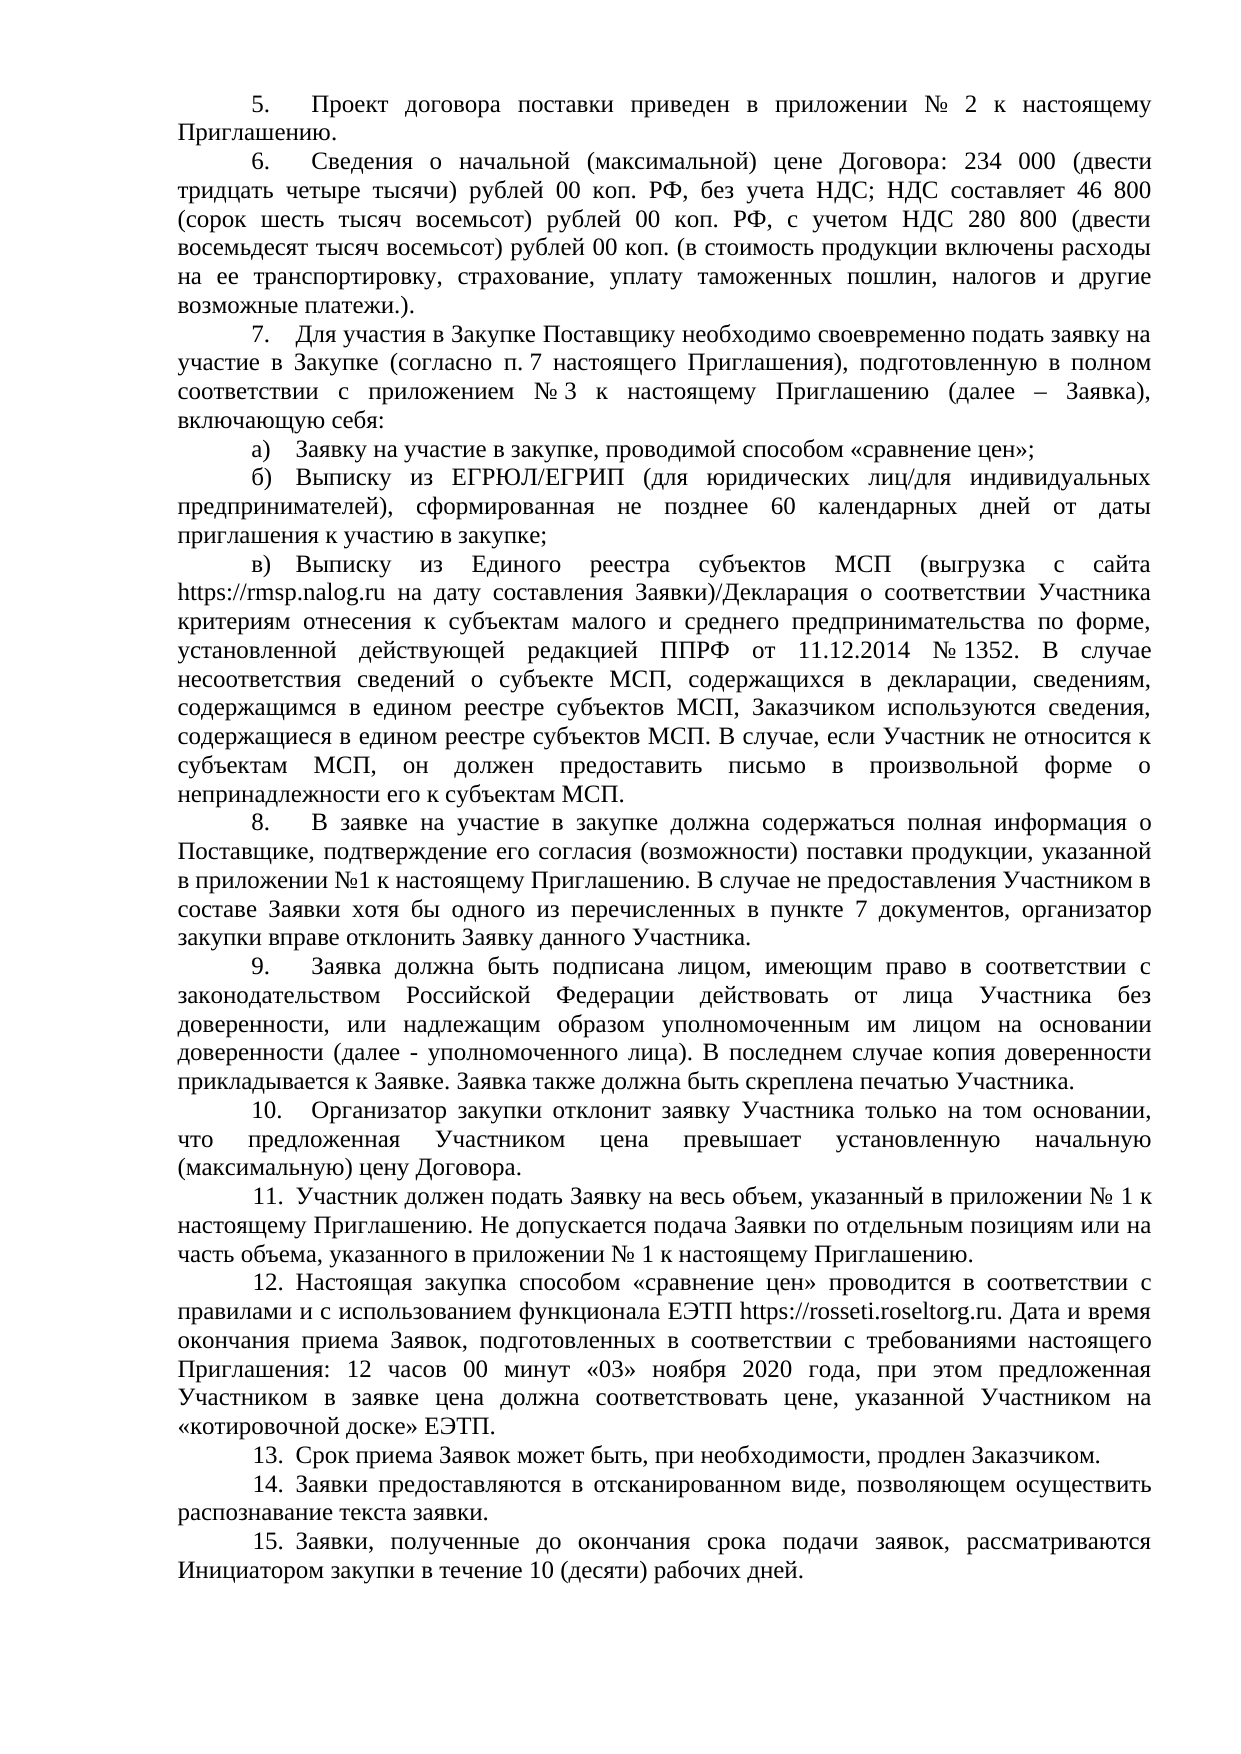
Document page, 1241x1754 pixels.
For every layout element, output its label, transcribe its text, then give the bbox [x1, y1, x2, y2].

list Проект договора поставки приведен в приложении № 2 к настоящему Приглашению. [177, 89, 1152, 146]
list Заявка должна быть подписана лицом, имеющим право в соответствии с законодательством Российской Федерации действовать от лица Участника без доверенности, или надлежащим образом уполномоченным им лицом на основании доверенности (далее - уполномоченного лица). В последнем случае копия доверенности прикладывается к Заявке. Заявка также должна быть скреплена печатью Участника. [177, 951, 1152, 1095]
list Срок приема Заявок может быть, при необходимости, продлен Заказчиком. [177, 1440, 1152, 1469]
list Участник должен подать Заявку на весь объем, указанный в приложении № 1 к настоящему Приглашению. Не допускается подача Заявки по отдельным позициям или на часть объема, указанного в приложении № 1 к настоящему Приглашению. [177, 1181, 1152, 1267]
list Организатор закупки отклонит заявку Участника только на том основании, что предложенная Участником цена превышает установленную начальную (максимальную) цену Договора. [177, 1095, 1152, 1181]
list В заявке на участие в закупке должна содержаться полная информация о Поставщике, подтверждение его согласия (возможности) поставки продукции, указанной в приложении №1 к настоящему Приглашению. В случае не предоставления Участником в составе Заявки хотя бы одного из перечисленных в пункте 7 документов, организатор закупки вправе отклонить Заявку данного Участника. [177, 807, 1152, 951]
list Сведения о начальной (максимальной) цене Договора: 234 000 (двести тридцать четыре тысячи) рублей 00 коп. РФ, без учета НДС; НДС составляет 46 800 (сорок шесть тысяч восемьсот) рублей 00 коп. РФ, с учетом НДС 280 800 (двести восемьдесят тысяч восемьсот) рублей 00 коп. (в стоимость продукции включены расходы на ее транспортировку, страхование, уплату таможенных пошлин, налогов и другие возможные платежи.). [177, 146, 1152, 319]
list Заявки, полученные до окончания срока подачи заявок, рассматриваются Инициатором закупки в течение 10 (десяти) рабочих дней. [177, 1526, 1152, 1584]
list Выписку из Единого реестра субъектов МСП (выгрузка с сайта https://rmsp.nalog.ru на дату составления Заявки)/Декларация о соответствии Участника критериям отнесения к субъектам малого и среднего предпринимательства по форме, установленной действующей редакцией ППРФ от 11.12.2014 № 1352. В случае несоответствия сведений о субъекте МСП, содержащихся в декларации, сведениям, содержащимся в едином реестре субъектов МСП, Заказчиком используются сведения, содержащиеся в едином реестре субъектов МСП. В случае, если Участник не относится к субъектам МСП, он должен предоставить письмо в произвольной форме о непринадлежности его к субъектам МСП. [177, 549, 1152, 807]
list Настоящая закупка способом «сравнение цен» проводится в соответствии с правилами и с использованием функционала ЕЭТП https://rosseti.roseltorg.ru. Дата и время окончания приема Заявок, подготовленных в соответствии с требованиями настоящего Приглашения: 12 часов 00 минут «03» ноября 2020 года, при этом предложенная Участником в заявке цена должна соответствовать цене, указанной Участником на «котировочной доске» ЕЭТП. [177, 1267, 1152, 1440]
list Заявку на участие в закупке, проводимой способом «сравнение цен»; [177, 434, 1152, 462]
list Для участия в Закупке Поставщику необходимо своевременно подать заявку на участие в Закупке (согласно п. 7 настоящего Приглашения), подготовленную в полном соответствии с приложением № 3 к настоящему Приглашению (далее – Заявка), включающую себя: [177, 319, 1152, 434]
list Заявки предоставляются в отсканированном виде, позволяющем осуществить распознавание текста заявки. [177, 1469, 1152, 1526]
list Выписку из ЕГРЮЛ/ЕГРИП (для юридических лиц/для индивидуальных предпринимателей), сформированная не позднее 60 календарных дней от даты приглашения к участию в закупке; [177, 462, 1152, 549]
